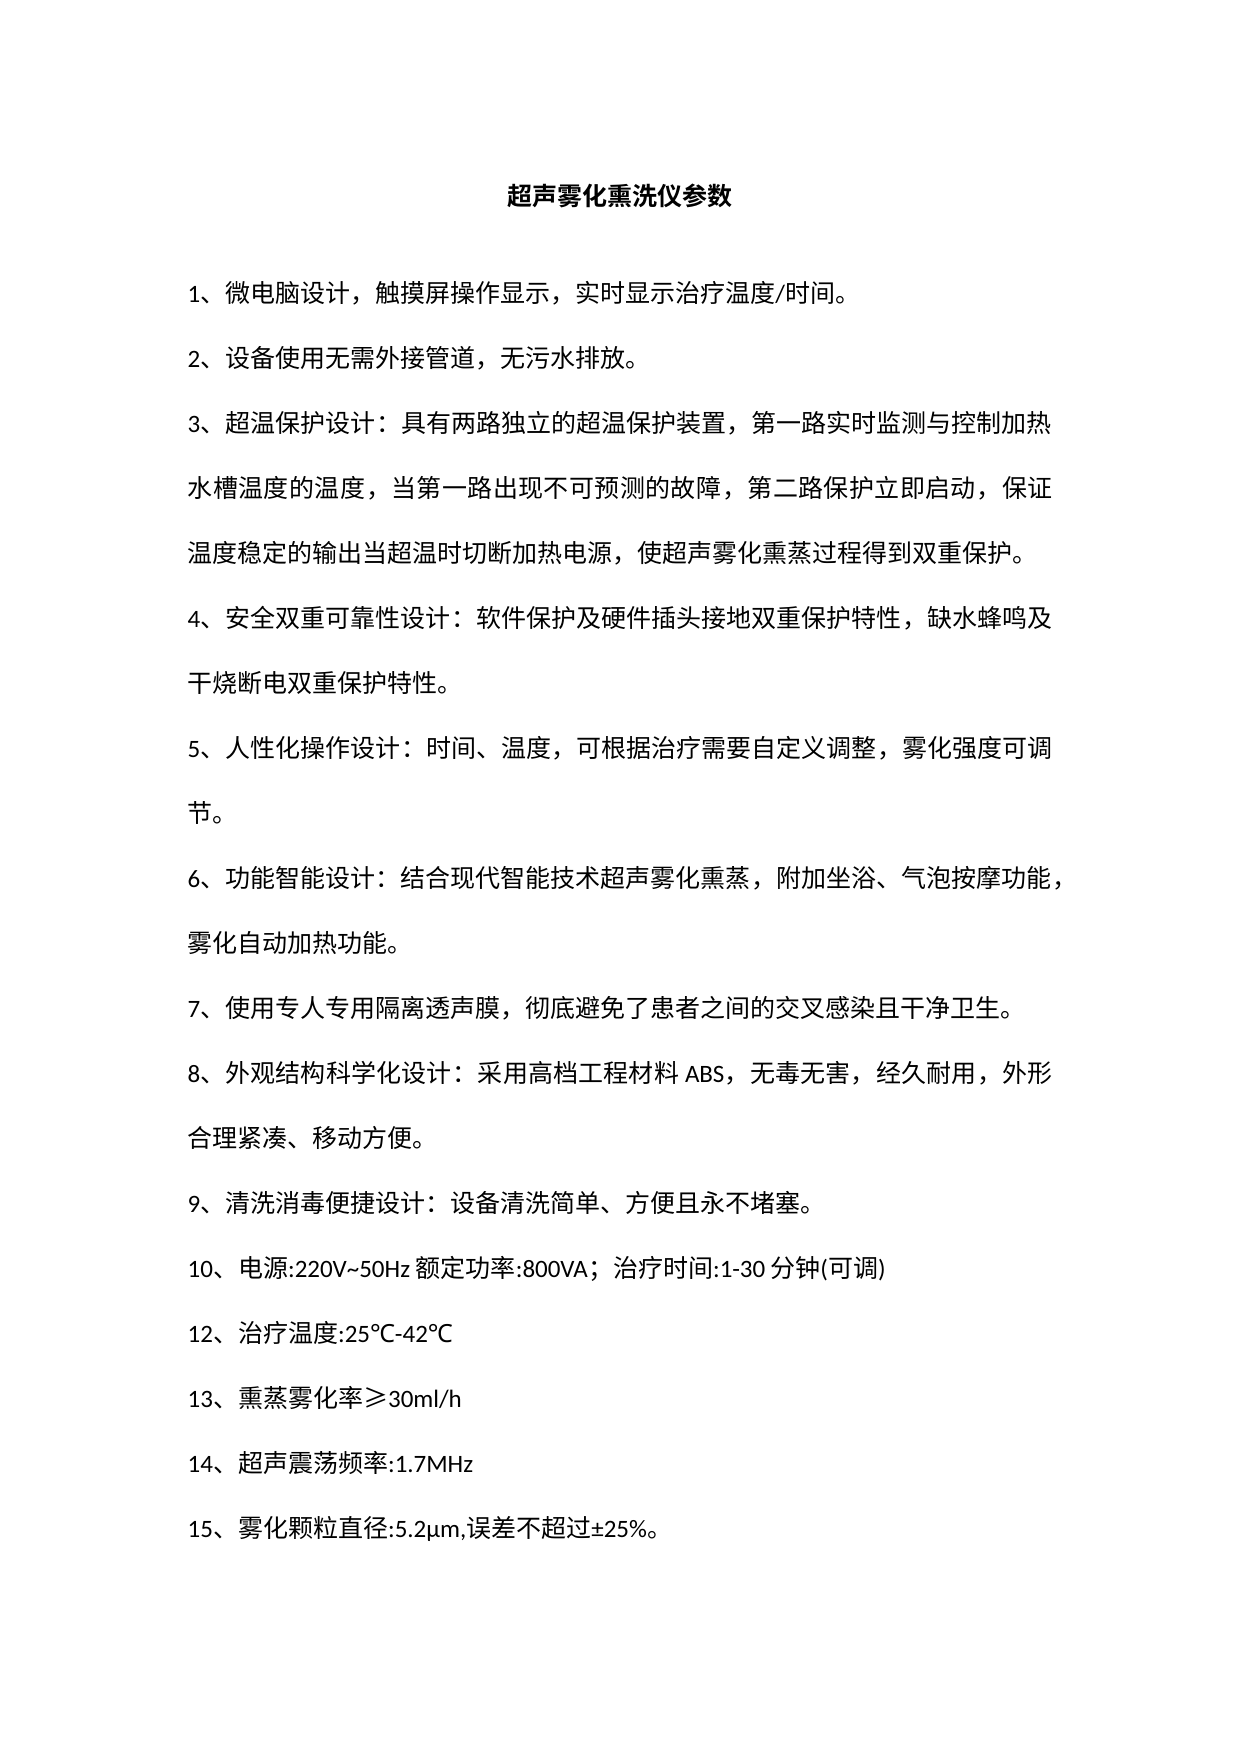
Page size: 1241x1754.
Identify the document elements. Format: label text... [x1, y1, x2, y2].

text 1、微电脑设计，触摸屏操作显示，实时显示治疗温度/时间。 [187, 259, 1053, 324]
list 7、使用专人专用隔离透声膜，彻底避免了患者之间的交叉感染且干净卫生。 [187, 974, 1053, 1039]
text 3、超温保护设计：具有两路独立的超温保护装置，第一路实时监测与控制加热水槽温度的温度，当第一路出现不可预测的故障，第二路保护立即启动，保证温度稳定的输出当超温时切断加热电源，使超声雾化熏蒸过程得到双重保护。 [187, 389, 1053, 584]
list 13、熏蒸雾化率≥30ml/h [187, 1364, 1053, 1429]
list 安全双重可靠性设计：软件保护及硬件插头接地双重保护特性，缺水蜂鸣及干烧断电双重保护特性。 [187, 584, 1053, 714]
list 5、人性化操作设计：时间、温度，可根据治疗需要自定义调整，雾化强度可调节。 [187, 714, 1053, 844]
list 14、超声震荡频率:1.7MHz [187, 1429, 1053, 1494]
list 12、治疗温度:25℃-42℃ [187, 1299, 1053, 1364]
text 2、设备使用无需外接管道，无污水排放。 [187, 324, 1053, 389]
list 电源:220V~50Hz 额定功率:800VA；治疗时间:1-30分钟(可调) [187, 1234, 1053, 1299]
list 清洗消毒便捷设计：设备清洗简单、方便且永不堵塞。 [187, 1169, 1053, 1234]
list 外观结构科学化设计：采用高档工程材料ABS，无毒无害，经久耐用，外形合理紧凑、移动方便。 [187, 1039, 1053, 1169]
text 超声雾化熏洗仪参数 [187, 162, 1053, 227]
list 15、雾化颗粒直径:5.2μm,误差不超过±25%。 [187, 1494, 1053, 1559]
list 6、功能智能设计：结合现代智能技术超声雾化熏蒸，附加坐浴、气泡按摩功能，雾化自动加热功能。 [187, 844, 1053, 974]
